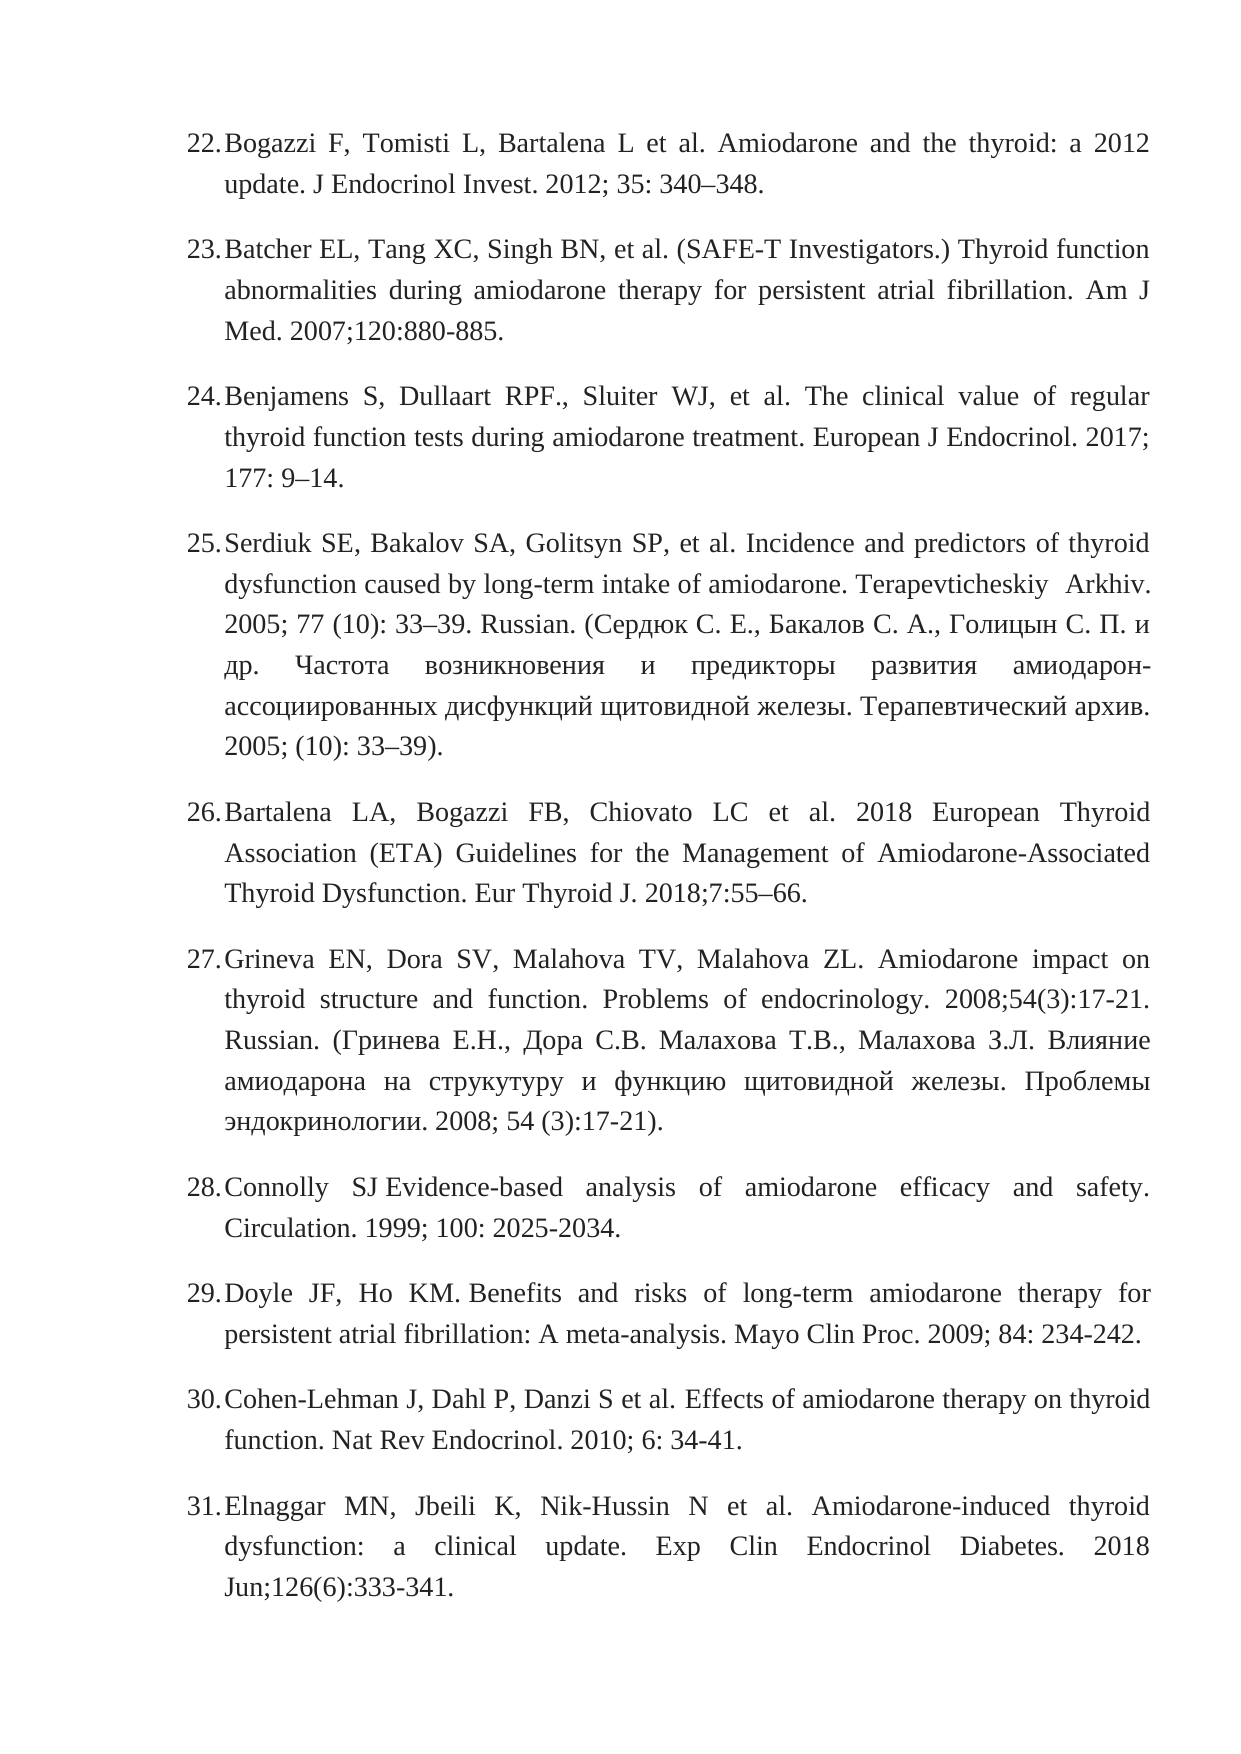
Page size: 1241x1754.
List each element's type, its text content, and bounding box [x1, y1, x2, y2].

list Bartalena LA, Bogazzi FB, Chiovato LC et al. 2018 European Thyroid Association (ETA) Guidelines for the Management of Amiodarone-Associated Thyroid Dysfunction. Eur Thyroid J. 2018;7:55–66. [187, 787, 1152, 909]
list Benjamens S, Dullaart RPF., Sluiter WJ, et al. The clinical value of regular thyroid function tests during amiodarone treatment. European J Endocrinol. 2017; 177: 9–14. [187, 371, 1152, 493]
list Elnaggar MN, Jbeili K, Nik-Hussin N et al. Amiodarone-induced thyroid dysfunction: a clinical update. Exp Clin Endocrinol Diabetes. 2018 Jun;126(6):333-341. [187, 1481, 1152, 1602]
list Cohen-Lehman J, Dahl P, Danzi S et al. Effects of amiodarone therapy on thyroid function. Nat Rev Endocrinol. 2010; 6: 34-41. [187, 1374, 1152, 1456]
list Serdiuk SE, Bakalov SA, Golitsyn SP, et al. Incidence and predictors of thyroid dysfunction caused by long-term intake of amiodarone. Terapevticheskiy Arkhiv. 2005; 77 (10): 33–39. Russian. (Сердюк С. Е., Бакалов С. А., Голицын С. П. и др. Частота возникновения и предикторы развития амиодарон-ассоциированных дисфункций щитовидной железы. Терапевтический архив. 2005; (10): 33–39). [187, 518, 1152, 762]
list Batcher EL, Tang XC, Singh BN, et al. (SAFE-T Investigators.) Thyroid function abnormalities during amiodarone therapy for persistent atrial fibrillation. Am J Med. 2007;120:880-885. [187, 224, 1152, 346]
list Connolly SJ Evidence-based analysis of amiodarone efficacy and safety. Circulation. 1999; 100: 2025-2034. [187, 1162, 1152, 1243]
list Grineva EN, Dora SV, Malahova TV, Malahova ZL. Amiodarone impact on thyroid structure and function. Problems of endocrinology. 2008;54(3):17-21. Russian. (Гринева Е.Н., Дора С.В. Малахова Т.В., Малахова З.Л. Влияние амиодарона на струкутуру и функцию щитовидной железы. Проблемы эндокринологии. 2008; 54 (3):17-21). [187, 934, 1152, 1137]
list Doyle JF, Ho KM. Benefits and risks of long-term amiodarone therapy for persistent atrial fibrillation: A meta-analysis. Mayo Clin Proc. 2009; 84: 234-242. [187, 1268, 1152, 1349]
list Bogazzi F, Tomisti L, Bartalena L et al. Amiodarone and the thyroid: a 2012 update. J Endocrinol Invest. 2012; 35: 340–348. [187, 118, 1152, 199]
